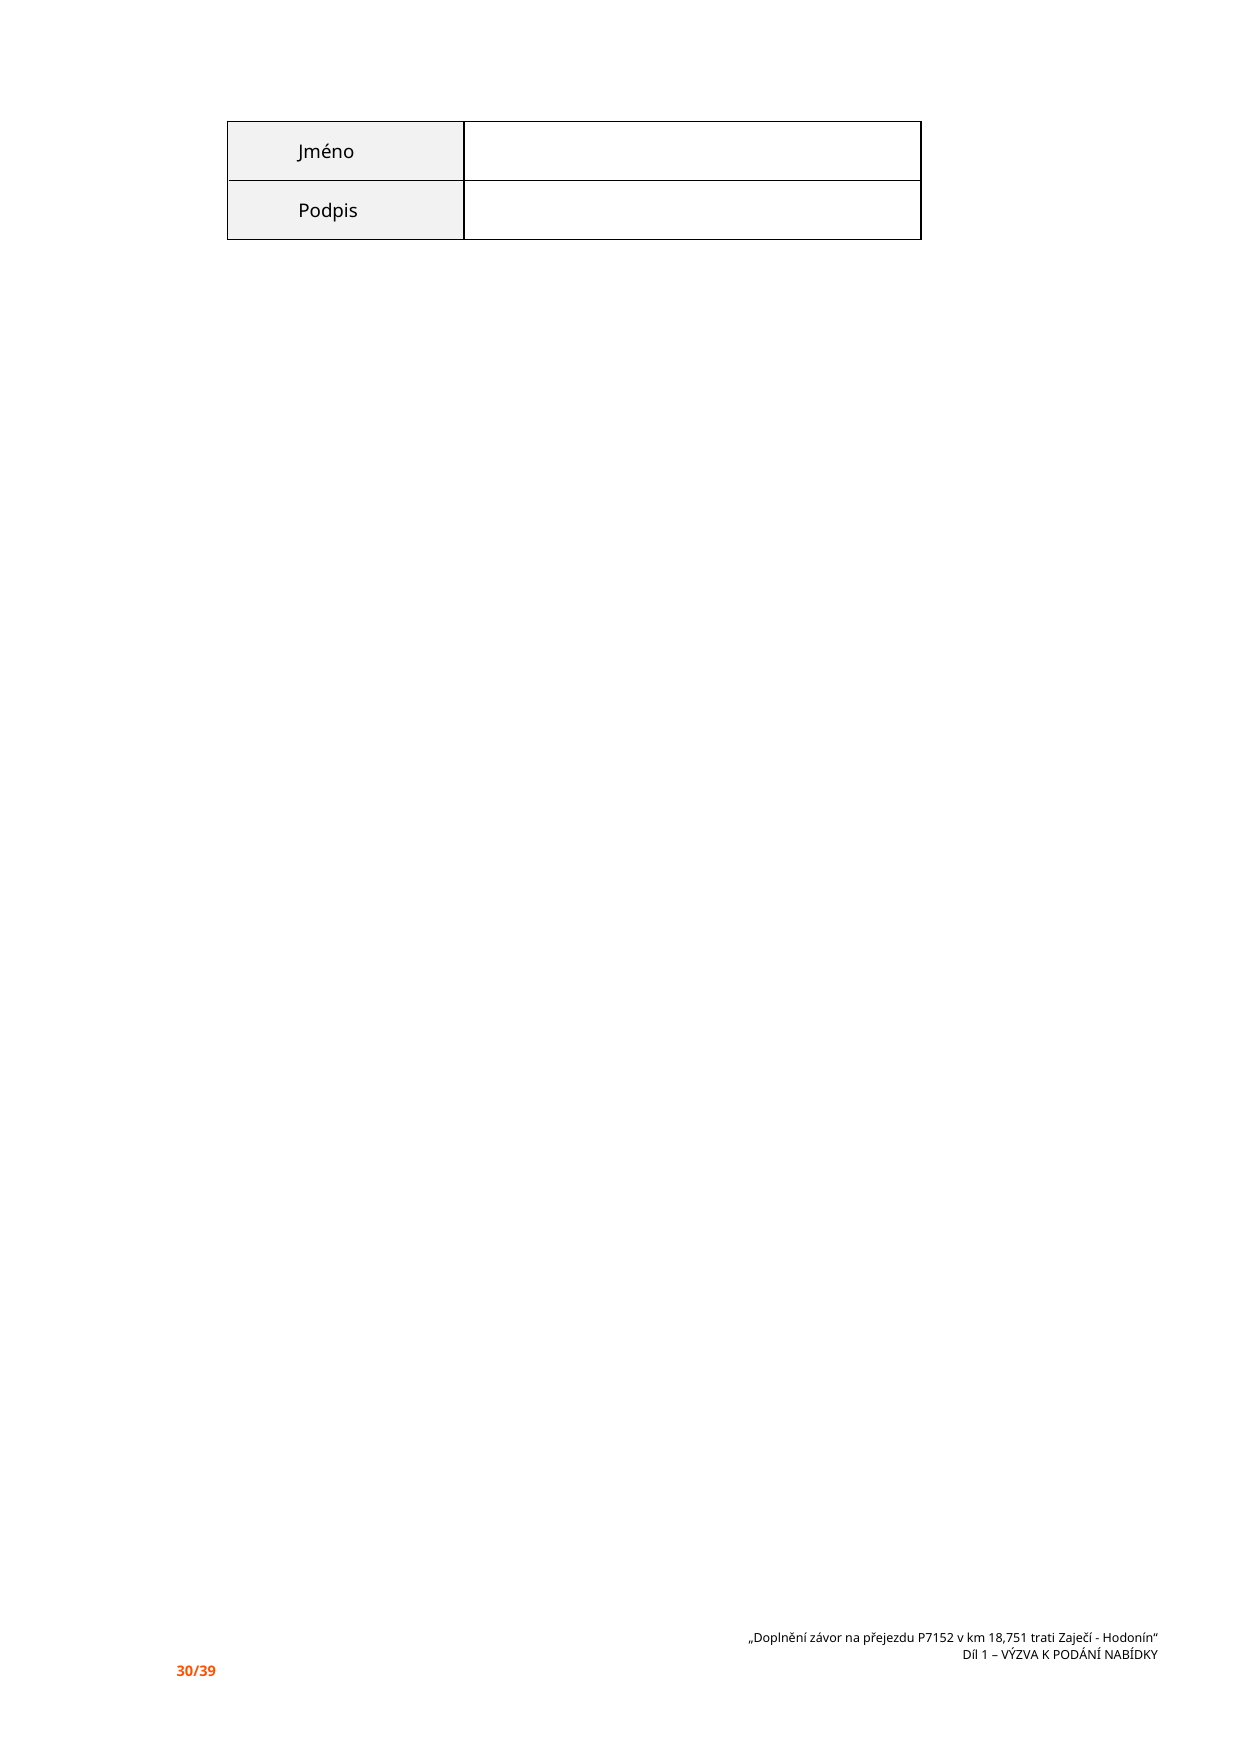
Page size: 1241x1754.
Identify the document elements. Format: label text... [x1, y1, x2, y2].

table_header Jméno [228, 122, 463, 180]
table_header [465, 122, 920, 180]
table_cell Podpis [228, 181, 463, 239]
table_cell [465, 181, 920, 239]
